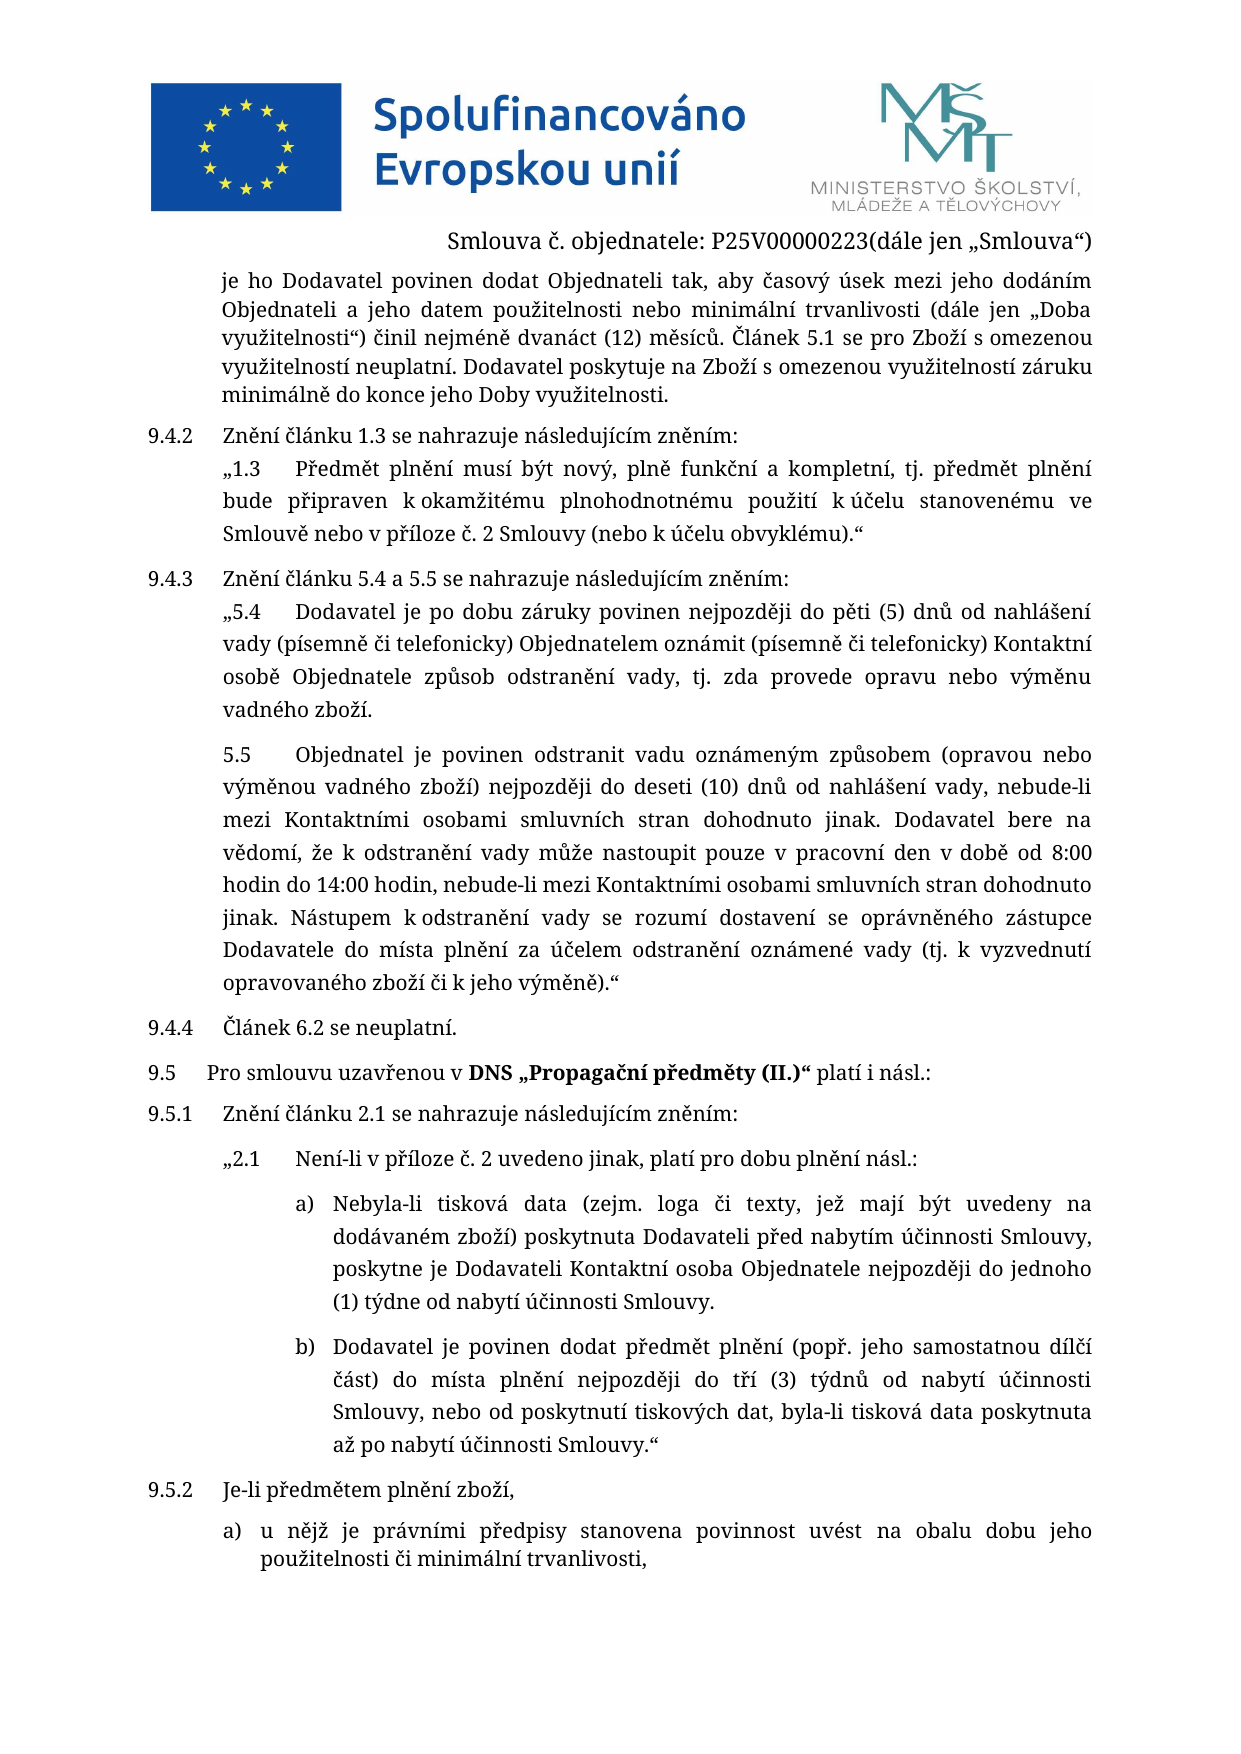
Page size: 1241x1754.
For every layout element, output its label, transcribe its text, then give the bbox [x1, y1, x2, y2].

list Znění článku 2.1 se nahrazuje následujícím zněním: [148, 1099, 1093, 1128]
list „5.4 Dodavatel je po dobu záruky povinen nejpozději do pěti (5) dnů od nahlášení vady (písemně či telefonicky) Objednatelem oznámit (písemně či telefonicky) Kontaktní osobě Objednatele způsob odstranění vady, tj. zda provede opravu nebo výměnu vadného zboží. [223, 597, 1093, 723]
text je ho Dodavatel povinen dodat Objednateli tak, aby časový úsek mezi jeho dodáním Objednateli a jeho datem použitelnosti nebo minimální trvanlivosti (dále jen „Doba využitelnosti“) činil nejméně dvanáct (12) měsíců. Článek 5.1 se pro Zboží s omezenou využitelností neuplatní. Dodavatel poskytuje na Zboží s omezenou využitelností záruku minimálně do konce jeho Doby využitelnosti. [221, 267, 1093, 409]
list Znění článku 5.4 a 5.5 se nahrazuje následujícím zněním: [148, 564, 1093, 593]
list Článek 6.2 se neuplatní. [148, 1013, 1093, 1042]
list 5.5 Objednatel je povinen odstranit vadu oznámeným způsobem (opravou nebo výměnou vadného zboží) nejpozději do deseti (10) dnů od nahlášení vady, nebude-li mezi Kontaktními osobami smluvních stran dohodnuto jinak. Dodavatel bere na vědomí, že k odstranění vady může nastoupit pouze v pracovní den v době od 8:00 hodin do 14:00 hodin, nebude-li mezi Kontaktními osobami smluvních stran dohodnuto jinak. Nástupem k odstranění vady se rozumí dostavení se oprávněného zástupce Dodavatele do místa plnění za účelem odstranění oznámené vady (tj. k vyzvednutí opravovaného zboží či k jeho výměně).“ [223, 740, 1093, 996]
list Pro smlouvu uzavřenou v DNS „Propagační předměty (II.)“ platí i násl.: [148, 1058, 1093, 1087]
list Nebyla-li tisková data (zejm. loga či texty, jež mají být uvedeny na dodávaném zboží) poskytnuta Dodavateli před nabytím účinnosti Smlouvy, poskytne je Dodavateli Kontaktní osoba Objednatele nejpozději do jednoho (1) týdne od nabytí účinnosti Smlouvy. [295, 1189, 1093, 1316]
list Znění článku 1.3 se nahrazuje následujícím zněním: [148, 421, 1093, 450]
list Je-li předmětem plnění zboží, [148, 1475, 1093, 1504]
picture [147, 80, 1093, 215]
list u nějž je právními předpisy stanovena povinnost uvést na obalu dobu jeho použitelnosti či minimální trvanlivosti, [223, 1516, 1093, 1573]
list „1.3 Předmět plnění musí být nový, plně funkční a kompletní, tj. předmět plnění bude připraven k okamžitému plnohodnotnému použití k účelu stanovenému ve Smlouvě nebo v příloze č. 2 Smlouvy (nebo k účelu obvyklému).“ [223, 454, 1093, 548]
list Dodavatel je povinen dodat předmět plnění (popř. jeho samostatnou dílčí část) do místa plnění nejpozději do tří (3) týdnů od nabytí účinnosti Smlouvy, nebo od poskytnutí tiskových dat, byla-li tisková data poskytnuta až po nabytí účinnosti Smlouvy.“ [295, 1332, 1093, 1458]
list „2.1 Není-li v příloze č. 2 uvedeno jinak, platí pro dobu plnění násl.: [223, 1144, 1093, 1173]
